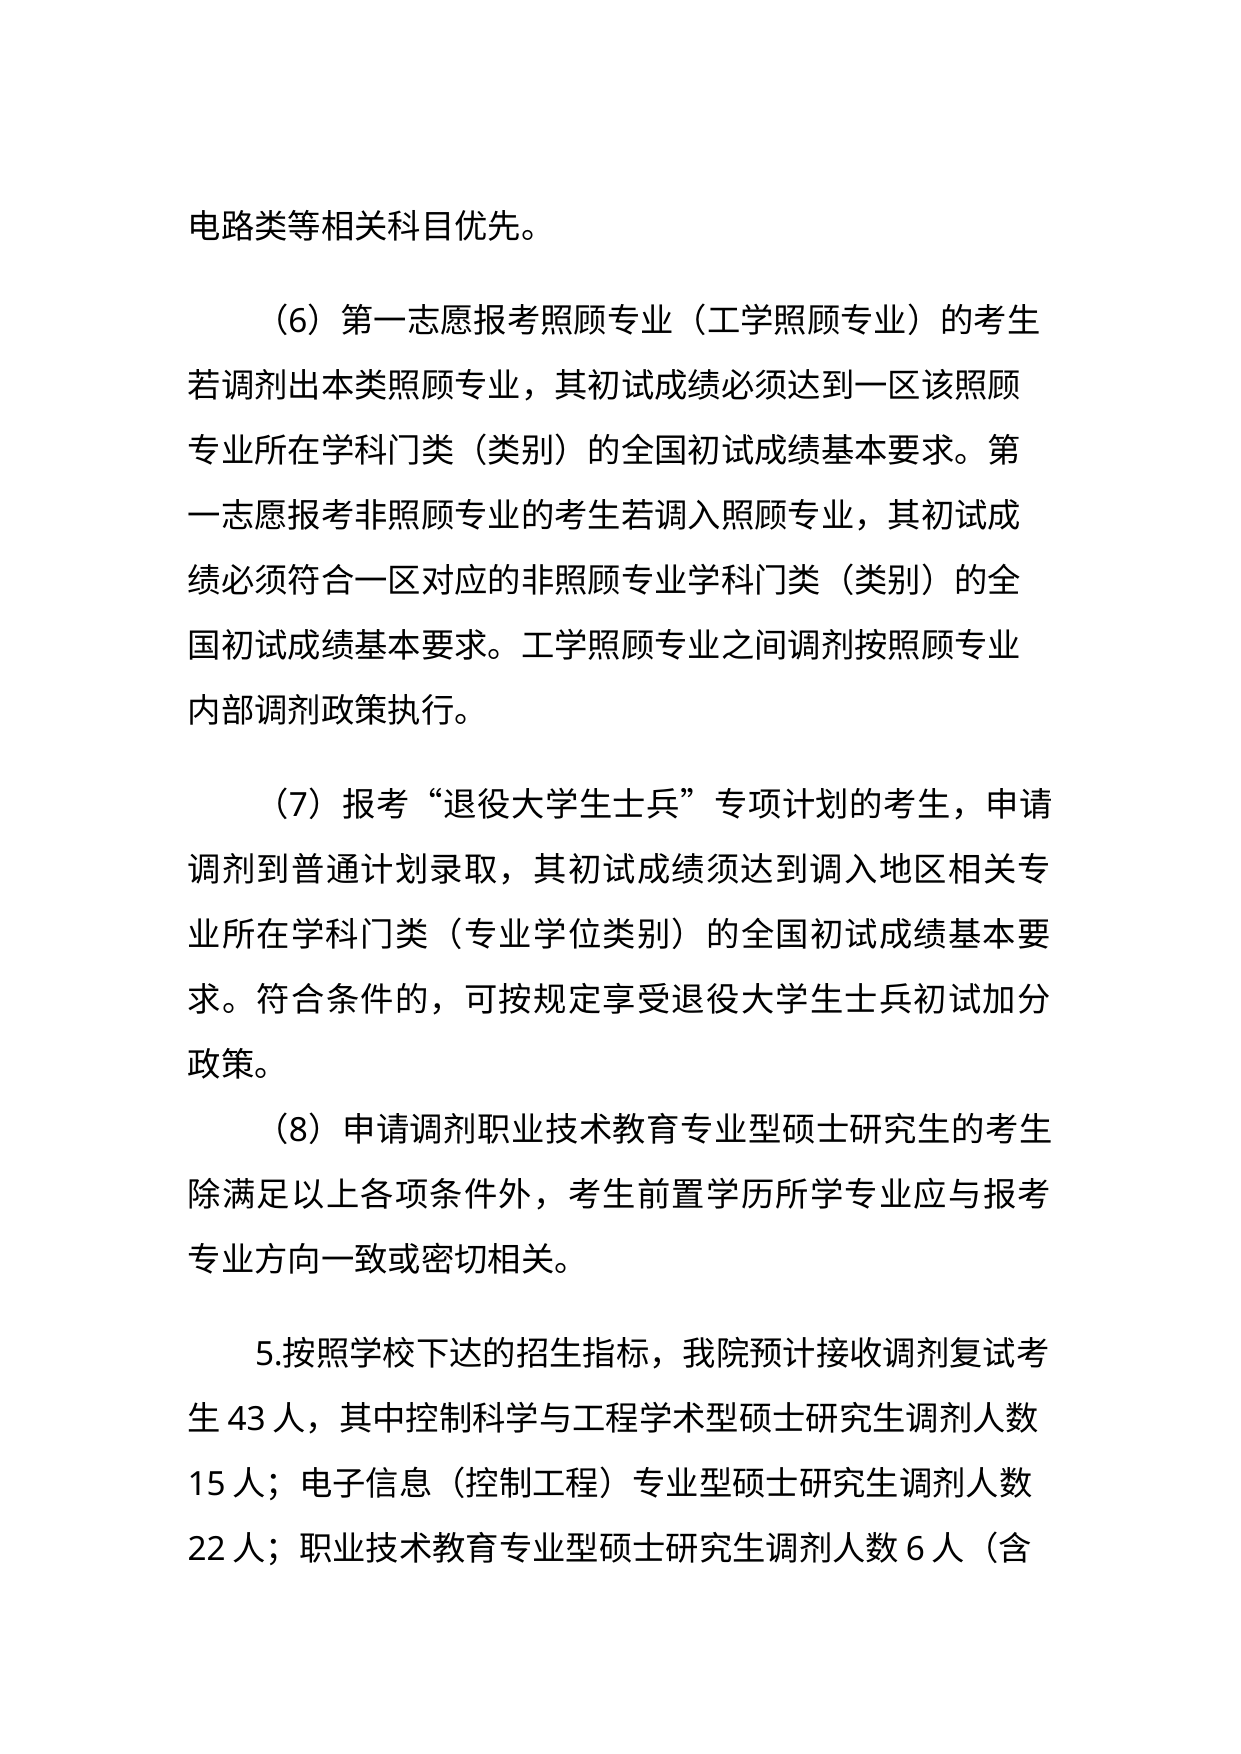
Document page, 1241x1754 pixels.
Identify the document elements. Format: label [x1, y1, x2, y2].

table_cell [188, 162, 1053, 1579]
